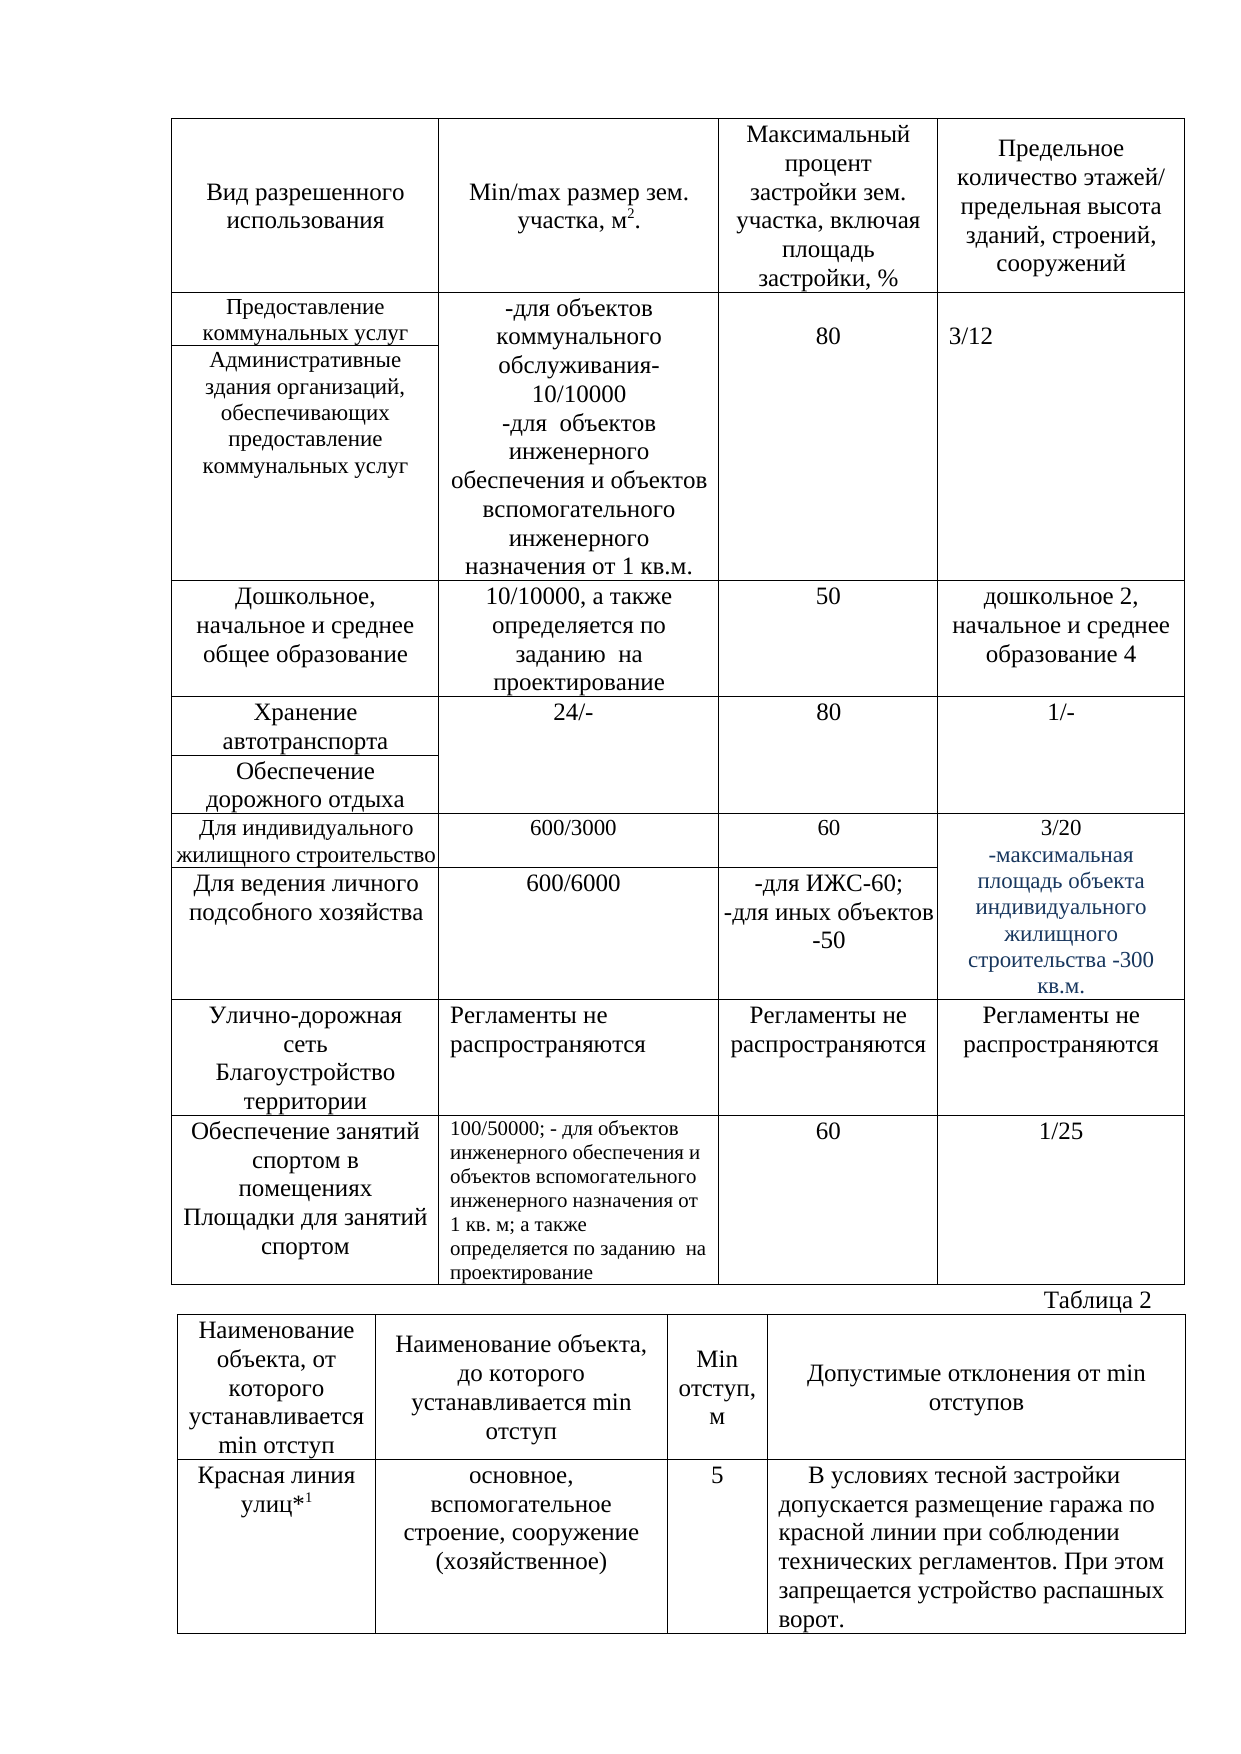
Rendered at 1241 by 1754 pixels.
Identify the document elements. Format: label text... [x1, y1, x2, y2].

table_cell Обеспечение занятий спортом в помещениях Площадки для занятий спортом [172, 1116, 438, 1284]
table_cell Регламенты не распространяются [719, 1000, 937, 1115]
table_header Максимальный процент застройки зем. участка, включая площадь застройки, % [719, 119, 937, 292]
table_cell 60 [719, 1116, 937, 1284]
table_cell Регламенты не распространяются [439, 1000, 718, 1115]
table_header Min/max размер зем. участка, м2. [439, 119, 718, 292]
table_cell 24/- [439, 697, 718, 813]
table_cell 3/12 [938, 293, 1184, 580]
table_header Предельное количество этажей/ предельная высота зданий, строений, сооружений [938, 119, 1184, 292]
table_cell 100/50000; - для объектов инженерного обеспечения и объектов вспомогательного инженерного назначения от 1 кв. м; а также определяется по заданию на проектирование [439, 1116, 718, 1284]
table_cell Обеспечение дорожного отдыха [172, 756, 438, 813]
table_cell Хранение автотранспорта [172, 697, 438, 755]
table_cell 600/6000 [439, 868, 718, 999]
table_cell Красная линия улиц*1 [178, 1460, 375, 1632]
text Таблица 2 [177, 1285, 1152, 1314]
table_cell 80 [719, 293, 937, 580]
table_cell Административные здания организаций, обеспечивающих предоставление коммунальных услуг [172, 346, 438, 580]
table_header Допустимые отклонения от min отступов [768, 1315, 1185, 1459]
table_cell В условиях тесной застройки допускается размещение гаража по красной линии при соблюдении технических регламентов. При этом запрещается устройство распашных ворот. [768, 1460, 1185, 1632]
table_cell Для индивидуального жилищного строительство [172, 814, 438, 867]
table_cell 50 [719, 581, 937, 696]
table_header Наименование объекта, до которого устанавливается min отступ [376, 1315, 667, 1459]
table_cell -для объектов коммунального обслуживания- 10/10000 -для объектов инженерного обеспечения и объектов вспомогательного инженерного назначения от 1 кв.м. [439, 293, 718, 580]
table_cell Регламенты не распространяются [938, 1000, 1184, 1115]
table_cell 80 [719, 697, 937, 813]
table_cell 1/25 [938, 1116, 1184, 1284]
table_cell Дошкольное, начальное и среднее общее образование [172, 581, 438, 696]
table_cell Предоставление коммунальных услуг [172, 293, 438, 345]
table_cell дошкольное 2, начальное и среднее образование 4 [938, 581, 1184, 696]
table_cell 5 [668, 1460, 767, 1632]
table_header Наименование объекта, от которого устанавливается min отступ [178, 1315, 375, 1459]
table_header Min отступ, м [668, 1315, 767, 1459]
table_cell 600/3000 [439, 814, 718, 867]
table_header Вид разрешенного использования [172, 119, 438, 292]
table_cell 10/10000, а также определяется по заданию на проектирование [439, 581, 718, 696]
table_cell Для ведения личного подсобного хозяйства [172, 868, 438, 999]
table_cell 1/- [938, 697, 1184, 813]
table_cell 3/20 -максимальная площадь объекта индивидуального жилищного строительства -300 кв.м. [938, 814, 1184, 999]
table_cell -для ИЖС-60; -для иных объектов -50 [719, 868, 937, 999]
table_cell основное, вспомогательное строение, сооружение (хозяйственное) [376, 1460, 667, 1632]
table_cell Улично-дорожная сеть Благоустройство территории [172, 1000, 438, 1115]
table_cell 60 [719, 814, 937, 867]
